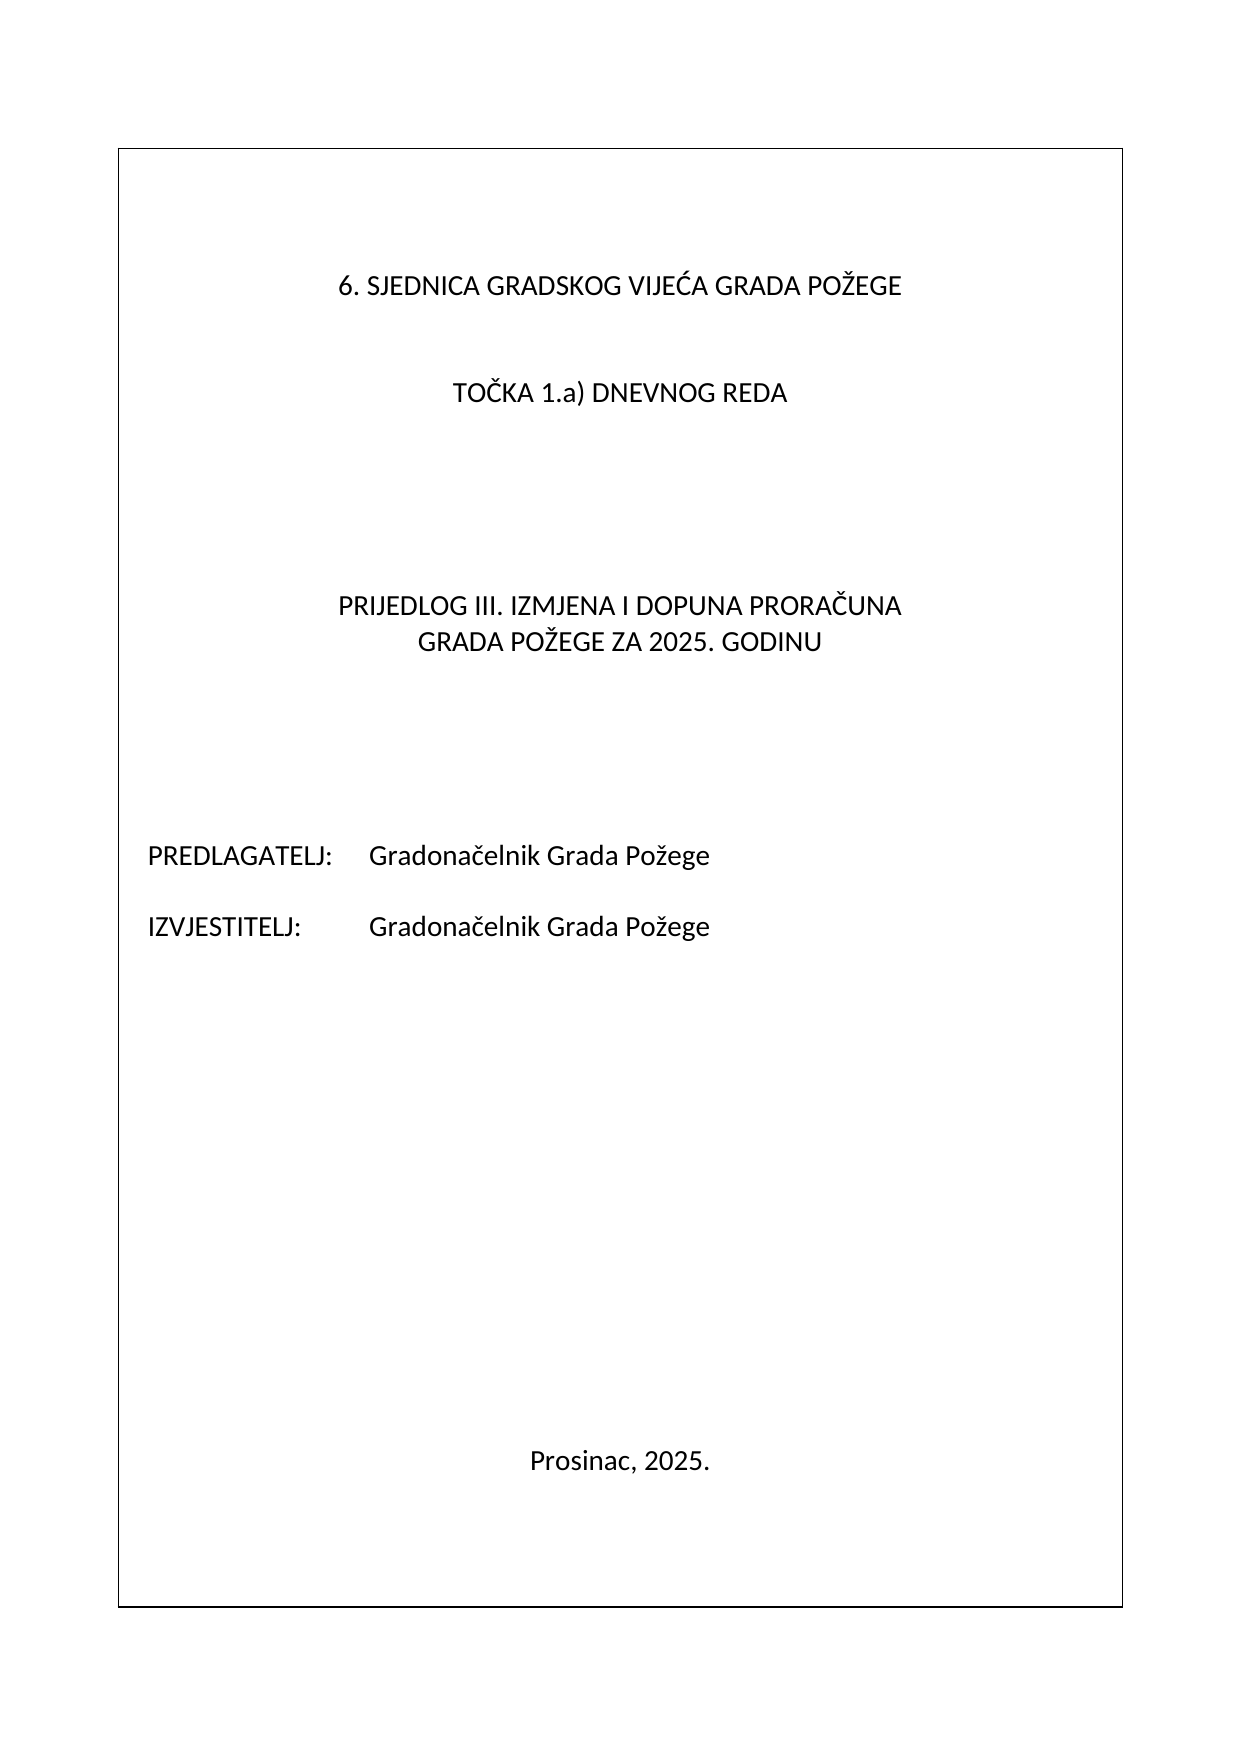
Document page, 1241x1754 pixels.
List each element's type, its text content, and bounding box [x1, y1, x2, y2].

table_header 6. SJEDNICA GRADSKOG VIJEĆA GRADA POŽEGE TOČKA 1.a) DNEVNOG REDA PRIJEDLOG III. IZMJENA I DOPUNA PRORAČUNA GRADA POŽEGE ZA 2025. GODINU PREDLAGATELJ: Gradonačelnik Grada Požege IZVJESTITELJ: Gradonačelnik Grada Požege Prosinac, 2025. [119, 149, 1122, 1606]
